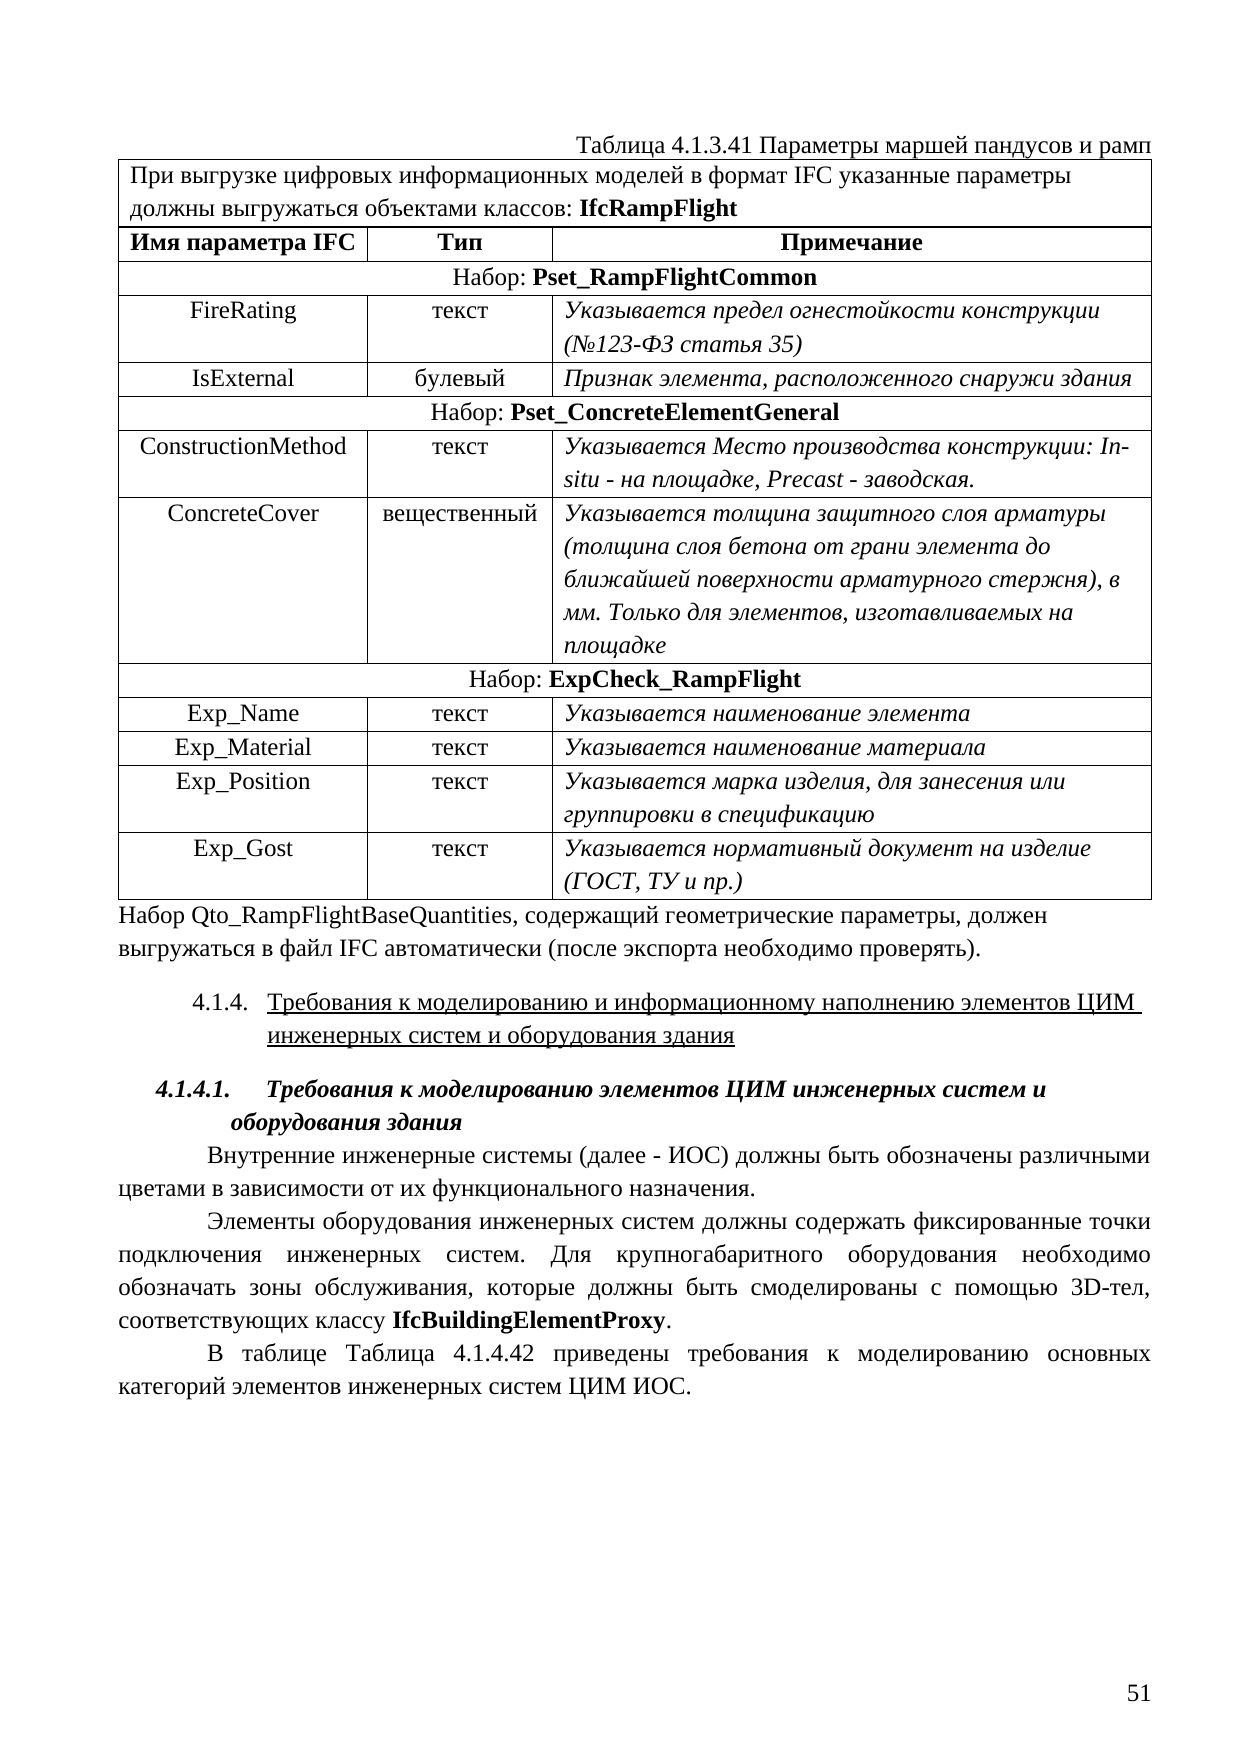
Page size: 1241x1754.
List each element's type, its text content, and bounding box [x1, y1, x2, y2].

table_cell Набор: Pset_ConcreteElementGeneral [119, 397, 1151, 430]
table_cell Указывается нормативный документ на изделие (ГОСТ, ТУ и пр.) [553, 833, 1151, 899]
table_cell текст [368, 698, 552, 731]
table_cell Имя параметра IFC [119, 228, 367, 261]
table_cell FireRating [119, 296, 367, 362]
table_cell Указывается наименование элемента [553, 698, 1151, 731]
list Требования к моделированию элементов ЦИМ инженерных систем и оборудования здания [156, 1074, 1152, 1136]
table_cell Указывается наименование материала [553, 732, 1151, 765]
table_cell IsExternal [119, 363, 367, 396]
text Набор Qto_RampFlightBaseQuantities, содержащий геометрические параметры, должен выгружаться в файл IFC автоматически (после экспорта необходимо проверять). [118, 900, 1152, 962]
table_cell текст [368, 833, 552, 899]
table_cell Exp_Name [119, 698, 367, 731]
table_cell Exp_Gost [119, 833, 367, 899]
table_cell Набор: Pset_RampFlightCommon [119, 262, 1151, 294]
text Элементы оборудования инженерных систем должны содержать фиксированные точки подключения инженерных систем. Для крупногабаритного оборудования необходимо обозначать зоны обслуживания, которые должны быть смоделированы с помощью 3D-тел, соответствующих классу IfcBuildingElementProxy. [118, 1206, 1152, 1334]
table_cell текст [368, 296, 552, 362]
table_cell ConstructionMethod [119, 431, 367, 497]
table_cell Exp_Material [119, 732, 367, 765]
table_header При выгрузке цифровых информационных моделей в формат IFC указанные параметры должны выгружаться объектами классов: IfcRampFlight [119, 160, 1151, 226]
table_cell вещественный [368, 498, 552, 663]
table_cell Признак элемента, расположенного снаружи здания [553, 363, 1151, 396]
table_cell ConcreteCover [119, 498, 367, 663]
table_cell Набор: ExpCheck_RampFlight [119, 664, 1151, 697]
text Внутренние инженерные системы (далее - ИОС) должны быть обозначены различными цветами в зависимости от их функционального назначения. [118, 1140, 1152, 1202]
table_cell Указывается Место производства конструкции: In-situ - на площадке, Precast - заводская. [553, 431, 1151, 497]
table_cell Exp_Position [119, 766, 367, 832]
table_cell булевый [368, 363, 552, 396]
table_cell Тип [368, 228, 552, 261]
table_cell Указывается предел огнестойкости конструкции (№123-ФЗ статья 35) [553, 296, 1151, 362]
table_cell текст [368, 732, 552, 765]
table_cell Указывается марка изделия, для занесения или группировки в спецификацию [553, 766, 1151, 832]
table_cell текст [368, 431, 552, 497]
table_cell Примечание [553, 228, 1151, 261]
table_cell текст [368, 766, 552, 832]
subtitle Требования к моделированию и информационному наполнению элементов ЦИМ инженерных систем и оборудования здания [192, 987, 1152, 1049]
